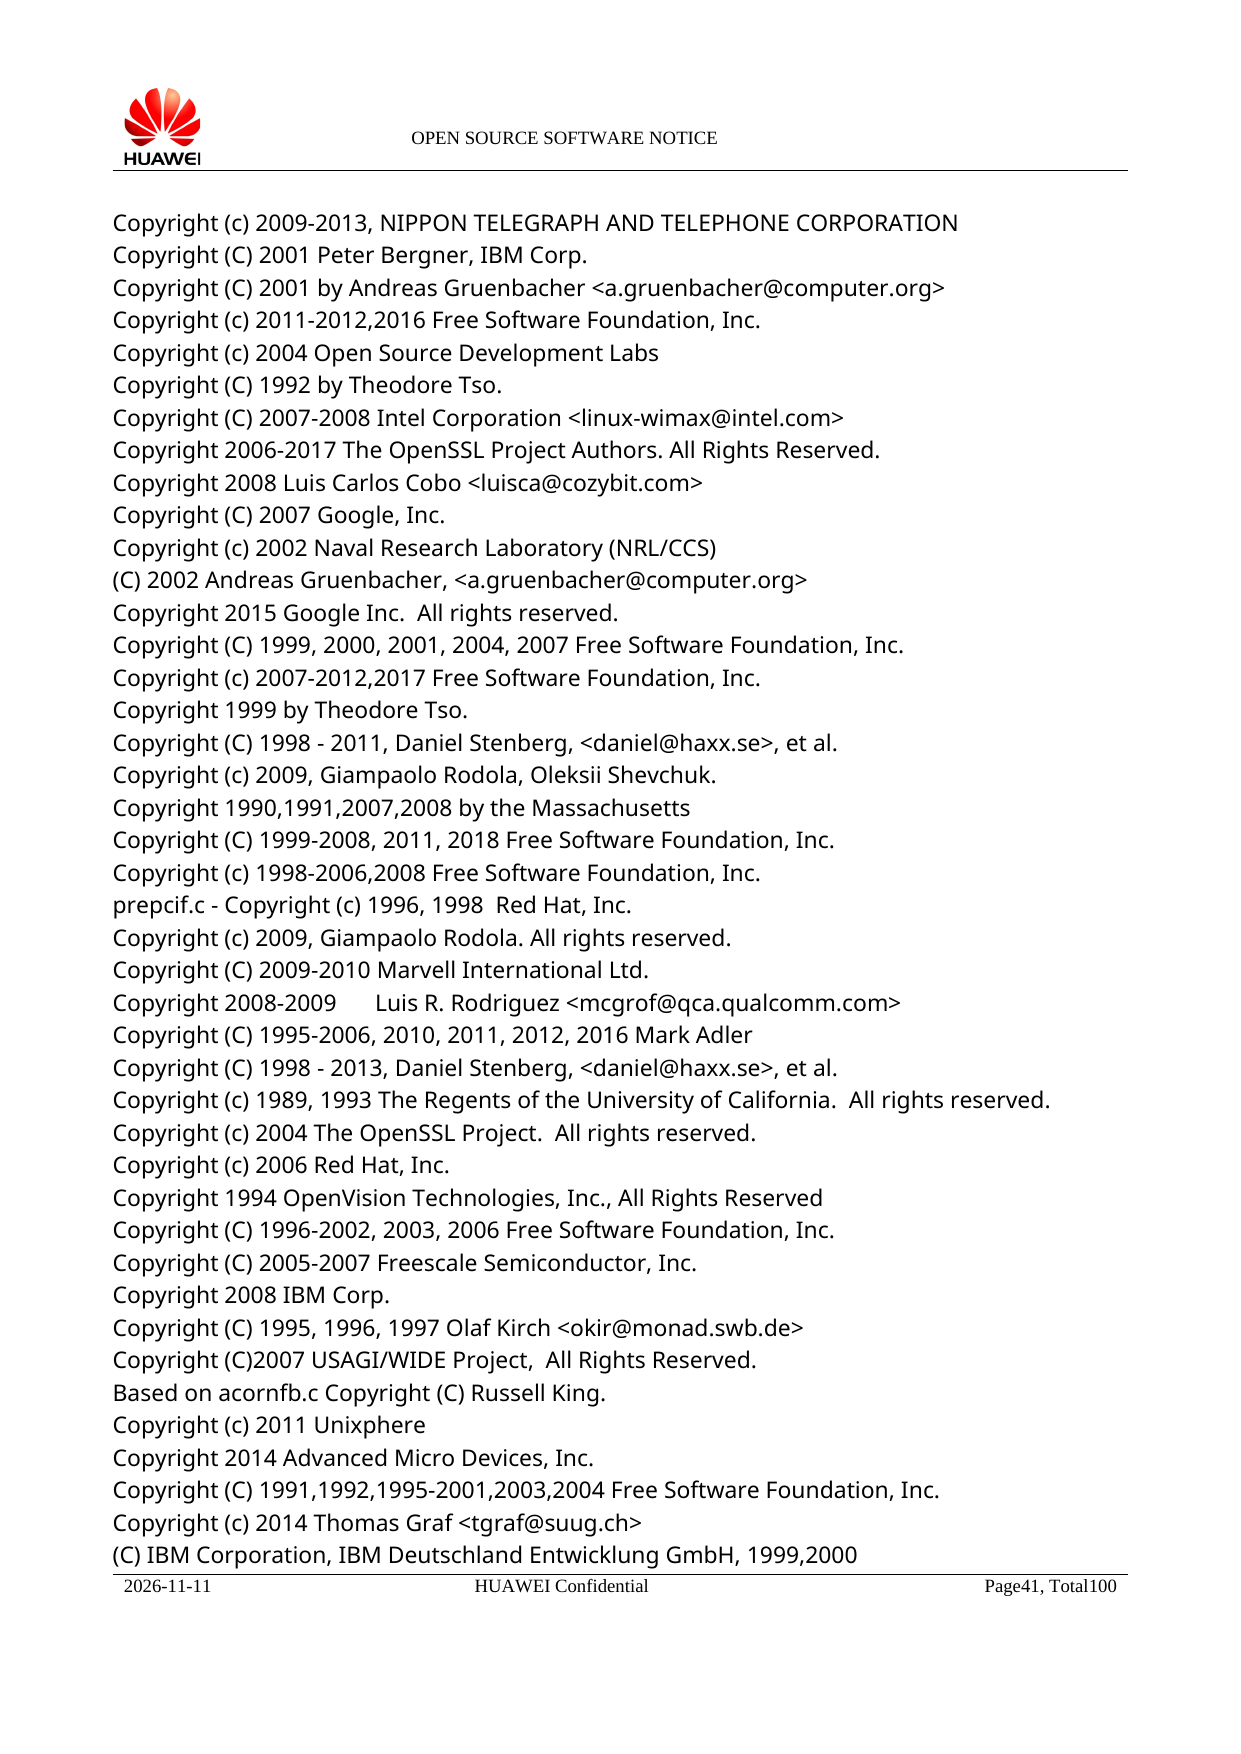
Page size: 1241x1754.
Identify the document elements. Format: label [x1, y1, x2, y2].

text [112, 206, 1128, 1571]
picture [124, 88, 201, 165]
